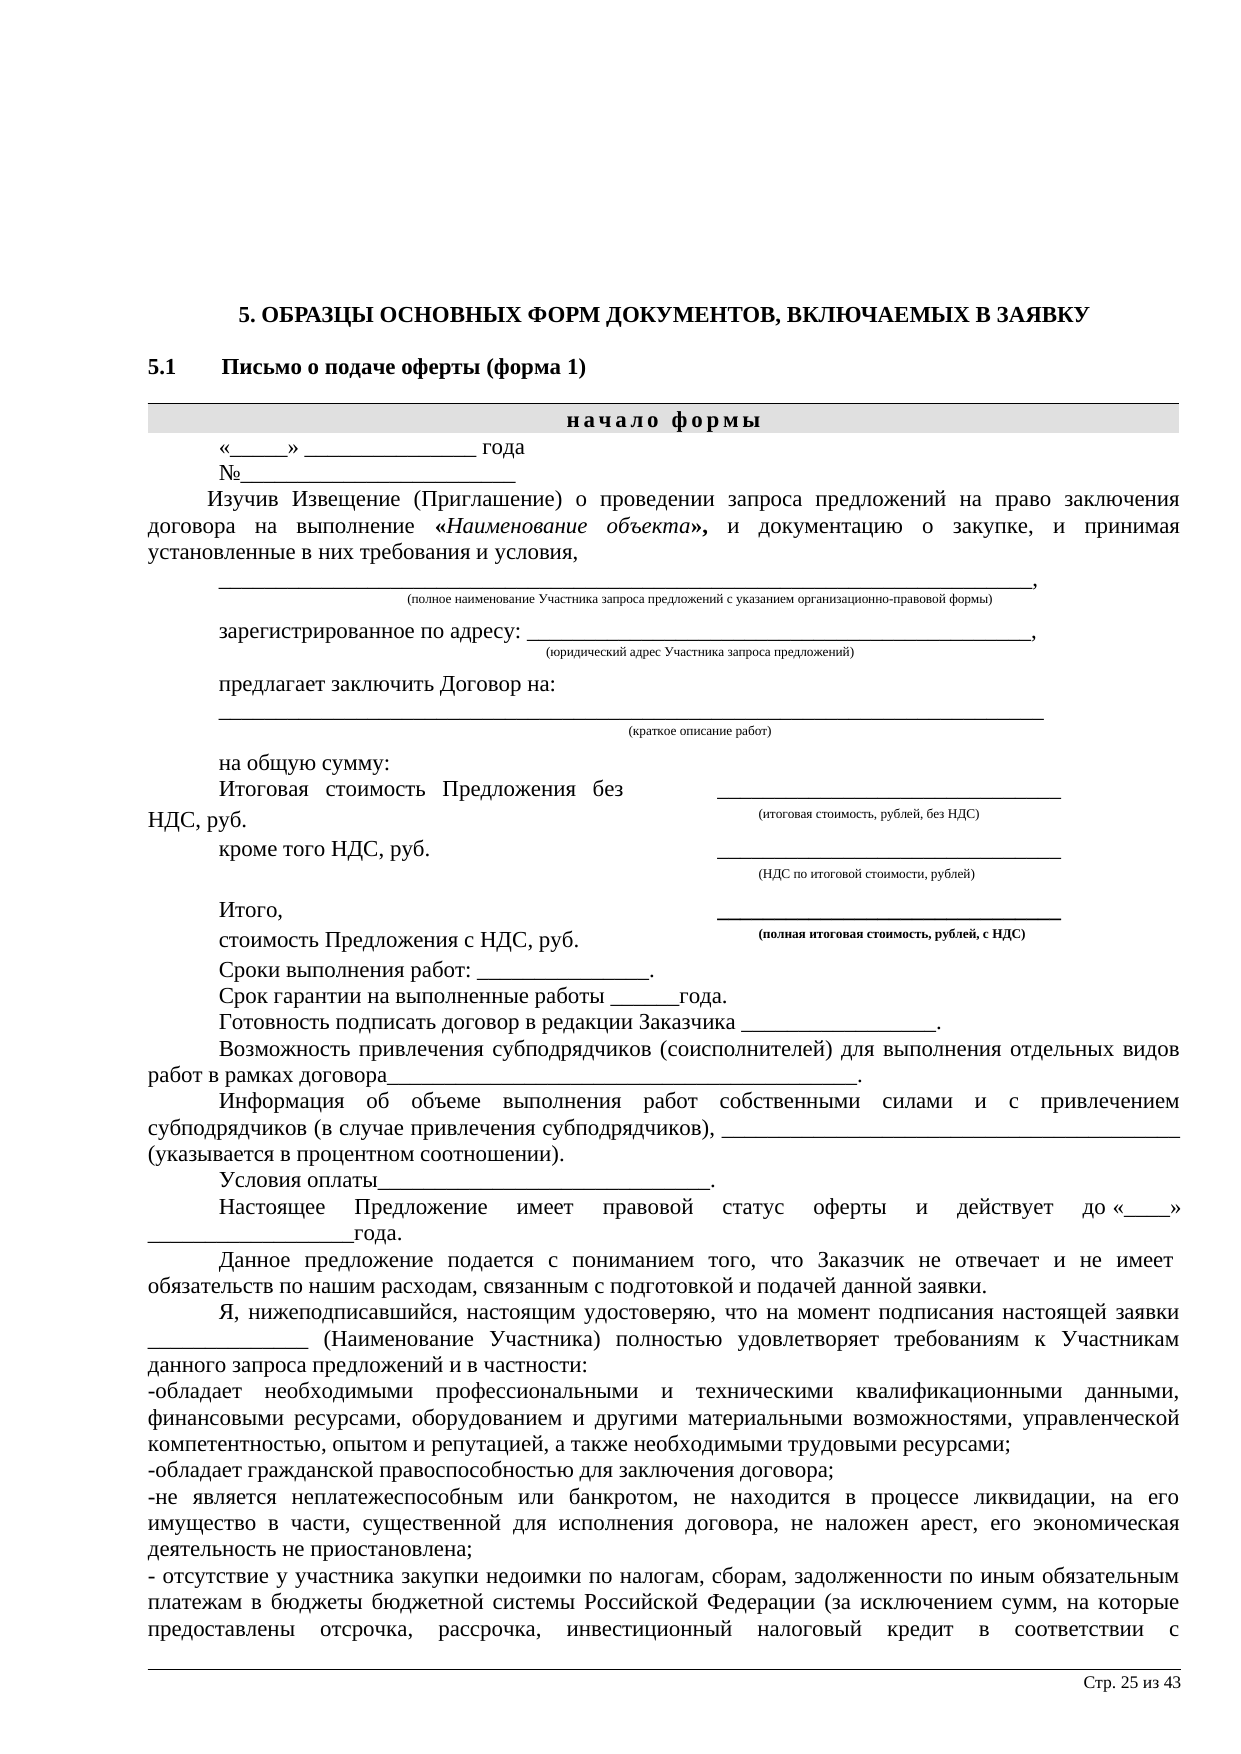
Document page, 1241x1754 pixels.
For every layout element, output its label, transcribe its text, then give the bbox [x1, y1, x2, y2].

text Данное предложение подается с пониманием того, что Заказчик не отвечает и не имеет обязательств по нашим расходам, связанным с подготовкой и подачей данной заявки. [148, 1246, 1175, 1298]
subtitle 5. ОБРАЗЦЫ ОСНОВНЫХ ФОРМ ДОКУМЕНТОВ, ВКЛЮЧАЕМЫХ В ЗАЯВКУ [148, 302, 1181, 328]
text (краткое описание работ) [148, 723, 1181, 749]
table_header ______________________________ (итоговая стоимость, рублей, без НДС) [635, 775, 1104, 836]
text на общую сумму: [148, 749, 1181, 775]
text Настоящее Предложение имеет правовой статус оферты и действует до «____» __________________года. [148, 1193, 1181, 1246]
text (юридический адрес Участника запроса предложений) [148, 644, 1181, 670]
table_header Итоговая стоимость Предложения без НДС, руб. [136, 775, 635, 836]
text Готовность подписать договор в редакции Заказчика _________________. [148, 1008, 1181, 1035]
text (полное наименование Участника запроса предложений с указанием организационно-правовой формы) [148, 591, 1181, 617]
text Сроки выполнения работ: _______________. [148, 956, 1181, 982]
text Изучив Извещение (Приглашение) о проведении запроса предложений на право заключения договора на выполнение «Наименование объекта», и документацию о закупке, и принимая установленные в них требования и условия, [148, 486, 1181, 564]
text Срок гарантии на выполненные работы ______года. [148, 982, 1181, 1008]
table_cell кроме того НДС, руб. [136, 836, 635, 896]
subtitle 5.1 Письмо о подаче оферты (форма 1) [148, 353, 1181, 379]
table_cell ______________________________ (полная итоговая стоимость, рублей, с НДС) [635, 896, 1104, 956]
text Я, нижеподписавшийся, настоящим удостоверяю, что на момент подписания настоящей заявки ______________ (Наименование Участника) полностью удовлетворяет требованиям к Участникам данного запроса предложений и в частности: [148, 1298, 1181, 1377]
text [148, 1562, 1181, 1641]
text «_____» _______________ года [148, 433, 635, 459]
text зарегистрированное по адресу: ____________________________________________, [148, 617, 1181, 644]
text -обладает необходимыми профессиональными и техническими квалификационными данными, финансовыми ресурсами, оборудованием и другими материальными возможностями, управленческой компетентностью, опытом и репутацией, а также необходимыми трудовыми ресурсами; [148, 1377, 1181, 1456]
text Условия оплаты_____________________________. [148, 1167, 1181, 1193]
text начало формы [148, 404, 1179, 433]
text _______________________________________________________________________, [148, 564, 1181, 591]
table_cell Итого, стоимость Предложения с НДС, руб. [136, 896, 635, 956]
text ________________________________________________________________________ [148, 696, 1181, 723]
text -не является неплатежеспособным или банкротом, не находится в процессе ликвидации, на его имущество в части, существенной для исполнения договора, не наложен арест, его экономическая деятельность не приостановлена; [148, 1483, 1181, 1562]
text Возможность привлечения субподрядчиков (соисполнителей) для выполнения отдельных видов работ в рамках договора_________________________________________. [148, 1035, 1181, 1087]
text предлагает заключить Договор на: [148, 670, 1181, 696]
text Информация об объеме выполнения работ собственными силами и с привлечением субподрядчиков (в случае привлечения субподрядчиков), ________________________________________ (указывается в процентном соотношении). [148, 1087, 1181, 1167]
table_cell ______________________________ (НДС по итоговой стоимости, рублей) [635, 836, 1104, 896]
text №________________________ [148, 459, 635, 486]
text -обладает гражданской правоспособностью для заключения договора; [148, 1456, 1181, 1483]
